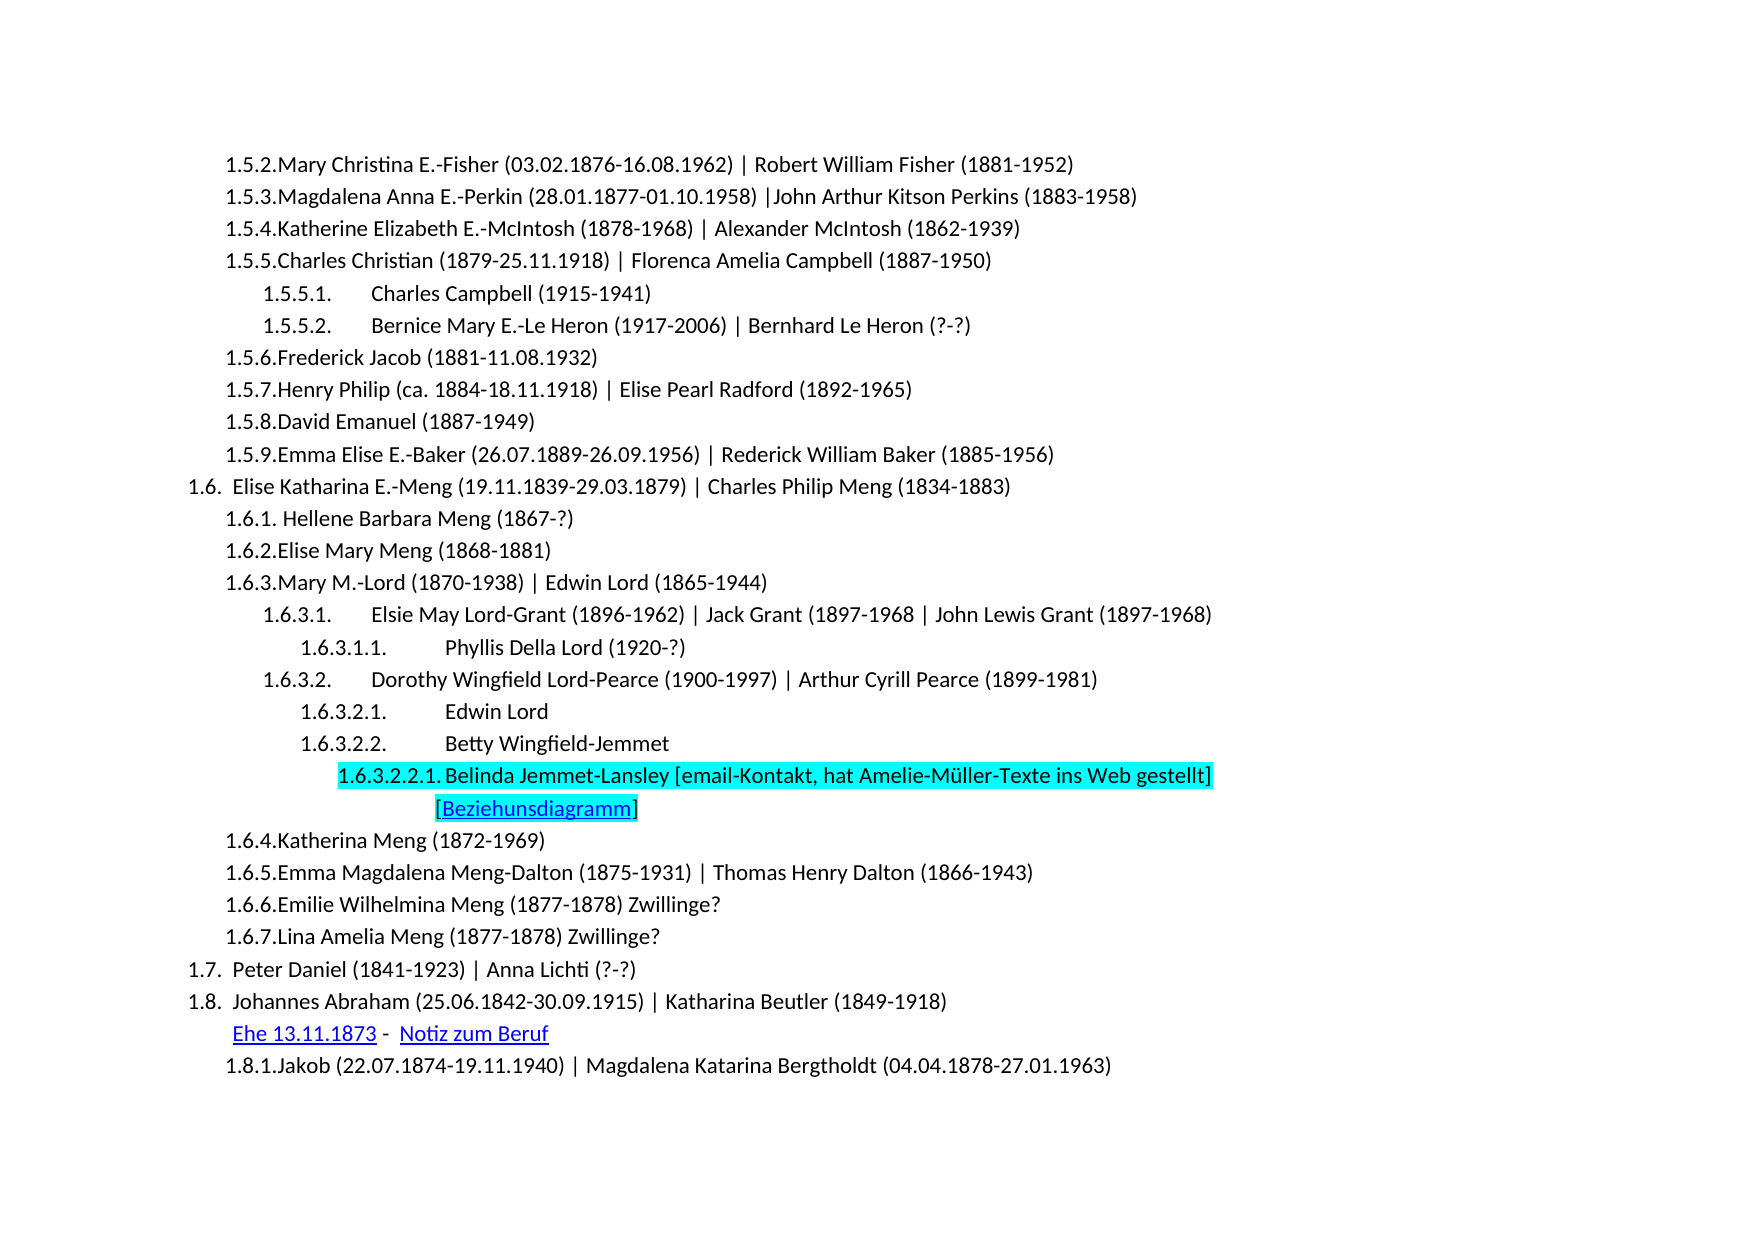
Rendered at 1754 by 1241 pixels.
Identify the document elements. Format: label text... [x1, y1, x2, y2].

list Phyllis Della Lord (1920-?) [300, 633, 1604, 661]
list Charles Campbell (1915-1941) [262, 279, 1604, 307]
list Henry Philip (ca. 1884-18.11.1918) | Elise Pearl Radford (1892-1965) [225, 375, 1604, 403]
list Emma Magdalena Meng-Dalton (1875-1931) | Thomas Henry Dalton (1866-1943) [225, 858, 1604, 886]
list Elsie May Lord-Grant (1896-1962) | Jack Grant (1897-1968 | John Lewis Grant (1897-1968) [262, 601, 1604, 629]
list Mary M.-Lord (1870-1938) | Edwin Lord (1865-1944) [225, 568, 1604, 596]
list Dorothy Wingfield Lord-Pearce (1900-1997) | Arthur Cyrill Pearce (1899-1981) [262, 665, 1604, 693]
list Elise Mary Meng (1868-1881) [225, 536, 1604, 564]
list Magdalena Anna E.-Perkin (28.01.1877-01.10.1958) |John Arthur Kitson Perkins (1883-1958) [225, 182, 1604, 210]
list Johannes Abraham (25.06.1842-30.09.1915) | Katharina Beutler (1849-1918) Ehe 13.11.1873 - Notiz zum Beruf [187, 987, 1604, 1047]
list Katherine Elizabeth E.-McIntosh (1878-1968) | Alexander McIntosh (1862-1939) [225, 214, 1604, 242]
list Betty Wingfield-Jemmet [300, 729, 1604, 757]
list Katherina Meng (1872-1969) [225, 826, 1604, 854]
list Emma Elise E.-Baker (26.07.1889-26.09.1956) | Rederick William Baker (1885-1956) [225, 440, 1604, 468]
list Jakob (22.07.1874-19.11.1940) | Magdalena Katarina Bergtholdt (04.04.1878-27.01.1963) [225, 1051, 1604, 1079]
list Hellene Barbara Meng (1867-?) [225, 504, 1604, 532]
list David Emanuel (1887-1949) [225, 407, 1604, 436]
list Lina Amelia Meng (1877-1878) Zwillinge? [225, 922, 1604, 951]
list Charles Christian (1879-25.11.1918) | Florenca Amelia Campbell (1887-1950) [225, 247, 1604, 274]
list Edwin Lord [300, 697, 1604, 725]
list Mary Christina E.-Fisher (03.02.1876-16.08.1962) | Robert William Fisher (1881-1952) [225, 150, 1604, 178]
list Bernice Mary E.-Le Heron (1917-2006) | Bernhard Le Heron (?-?) [262, 311, 1604, 339]
list Emilie Wilhelmina Meng (1877-1878) Zwillinge? [225, 890, 1604, 918]
list Elise Katharina E.-Meng (19.11.1839-29.03.1879) | Charles Philip Meng (1834-1883) [187, 472, 1604, 500]
list Frederick Jacob (1881-11.08.1932) [225, 343, 1604, 371]
list Belinda Jemmet-Lansley [email-Kontakt, hat Amelie-Müller-Texte ins Web gestellt] [Beziehunsdiagramm] [337, 762, 1604, 822]
list Peter Daniel (1841-1923) | Anna Lichti (?-?) [187, 955, 1604, 983]
